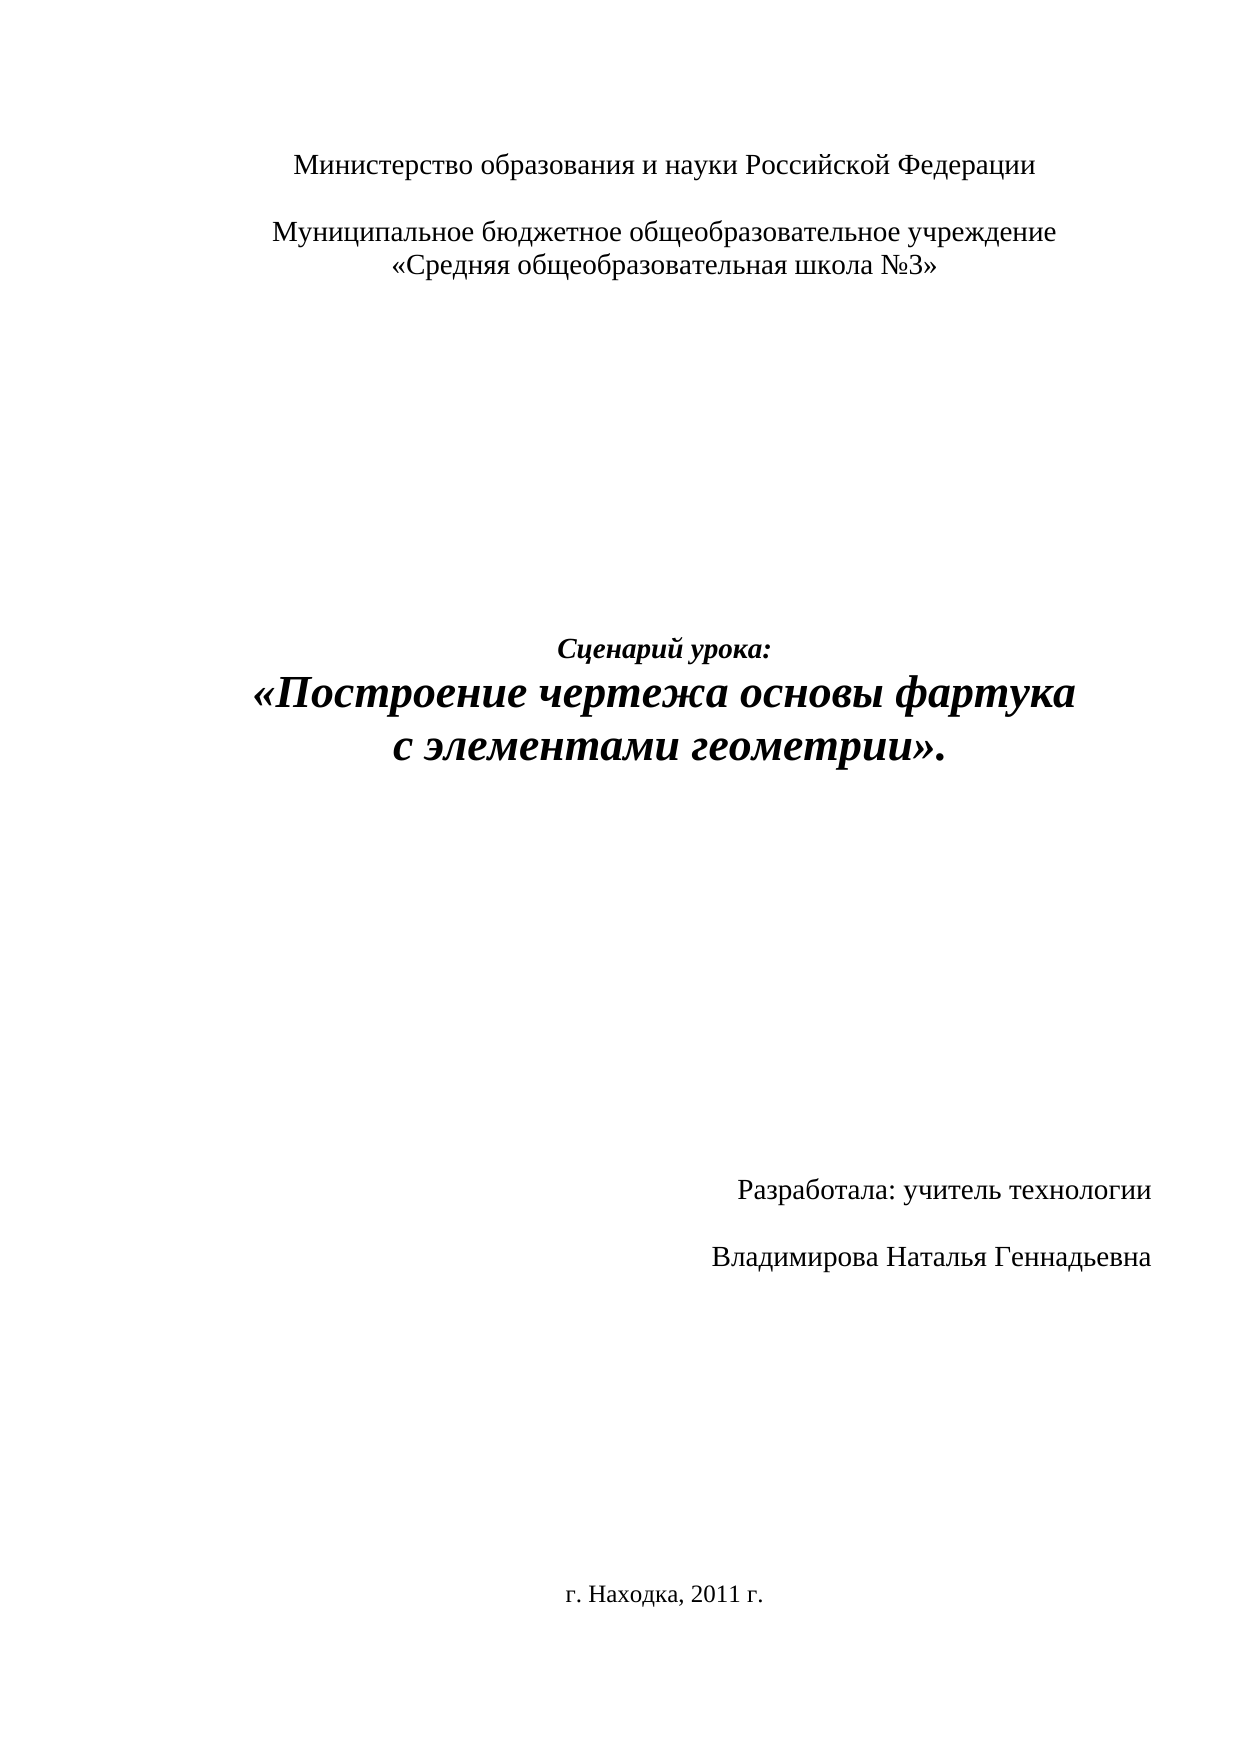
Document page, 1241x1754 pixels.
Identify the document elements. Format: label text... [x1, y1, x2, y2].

text Владимирова Наталья Геннадьевна [177, 1239, 1152, 1273]
text Министерство образования и науки Российской Федерации [177, 147, 1152, 180]
text г. Находка, 2011 г. [177, 1579, 1152, 1608]
text «Средняя общеобразовательная школа №3» [177, 247, 1152, 281]
text Сценарий урока: [177, 631, 1152, 664]
text с элементами геометрии». [177, 717, 1152, 770]
text «Построение чертежа основы фартука [177, 664, 1152, 717]
text Муниципальное бюджетное общеобразовательное учреждение [177, 214, 1152, 247]
text Разработала: учитель технологии [177, 1172, 1152, 1206]
